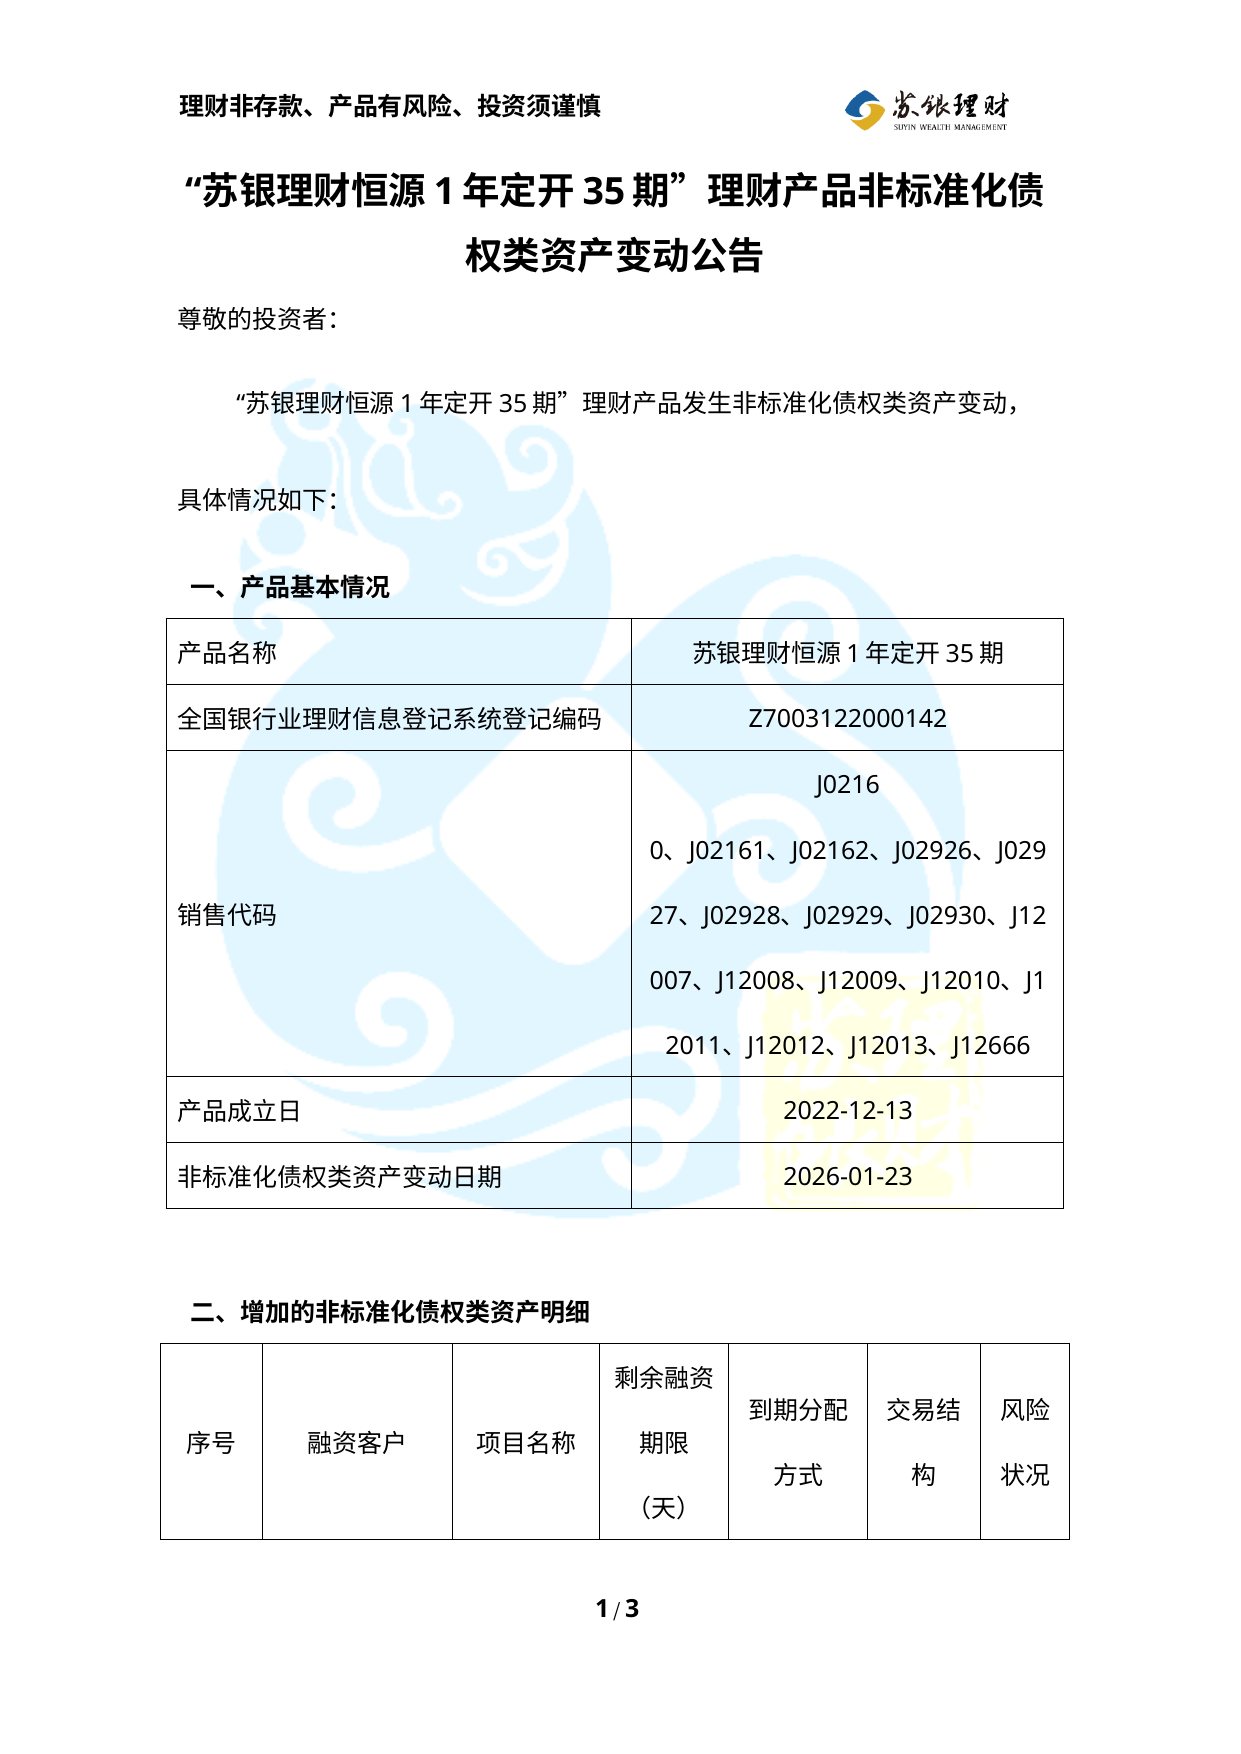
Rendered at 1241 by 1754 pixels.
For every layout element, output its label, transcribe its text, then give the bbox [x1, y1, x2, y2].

text 尊敬的投资者： [177, 286, 1053, 351]
table_cell 销售代码 [167, 751, 631, 1076]
table_header 到期分配方式 [729, 1344, 867, 1539]
table_header 交易结构 [868, 1344, 980, 1539]
table_cell 2022-12-13 [632, 1077, 1063, 1142]
table_header 项目名称 [453, 1344, 599, 1539]
table_header 序号 [161, 1344, 262, 1539]
table_cell 非标准化债权类资产变动日期 [167, 1143, 631, 1208]
table_cell 产品成立日 [167, 1077, 631, 1142]
table_cell J02160、J02161、J02162、J02926、J02927、J02928、J02929、J02930、J12007、J12008、J12009、J12010、J12011、J12012、J12013、J12666 [632, 751, 1063, 1076]
table_header 剩余融资期限（天） [600, 1344, 728, 1539]
table_cell Z7003122000142 [632, 685, 1063, 750]
table_header 苏银理财恒源1年定开35期 [632, 619, 1063, 684]
text “苏银理财恒源1年定开35期”理财产品发生非标准化债权类资产变动，具体情况如下： [177, 369, 1053, 531]
table_header 风险状况 [981, 1344, 1069, 1539]
text “苏银理财恒源1年定开35期”理财产品非标准化债权类资产变动公告 [177, 156, 1053, 286]
table_header 融资客户 [263, 1344, 452, 1539]
subtitle 二、增加的非标准化债权类资产明细 [190, 1278, 1053, 1343]
table_cell 2026-01-23 [632, 1143, 1063, 1208]
subtitle 一、产品基本情况 [190, 553, 1053, 618]
picture [820, 72, 1039, 143]
table_cell 全国银行业理财信息登记系统登记编码 [167, 685, 631, 750]
table_header 产品名称 [167, 619, 631, 684]
